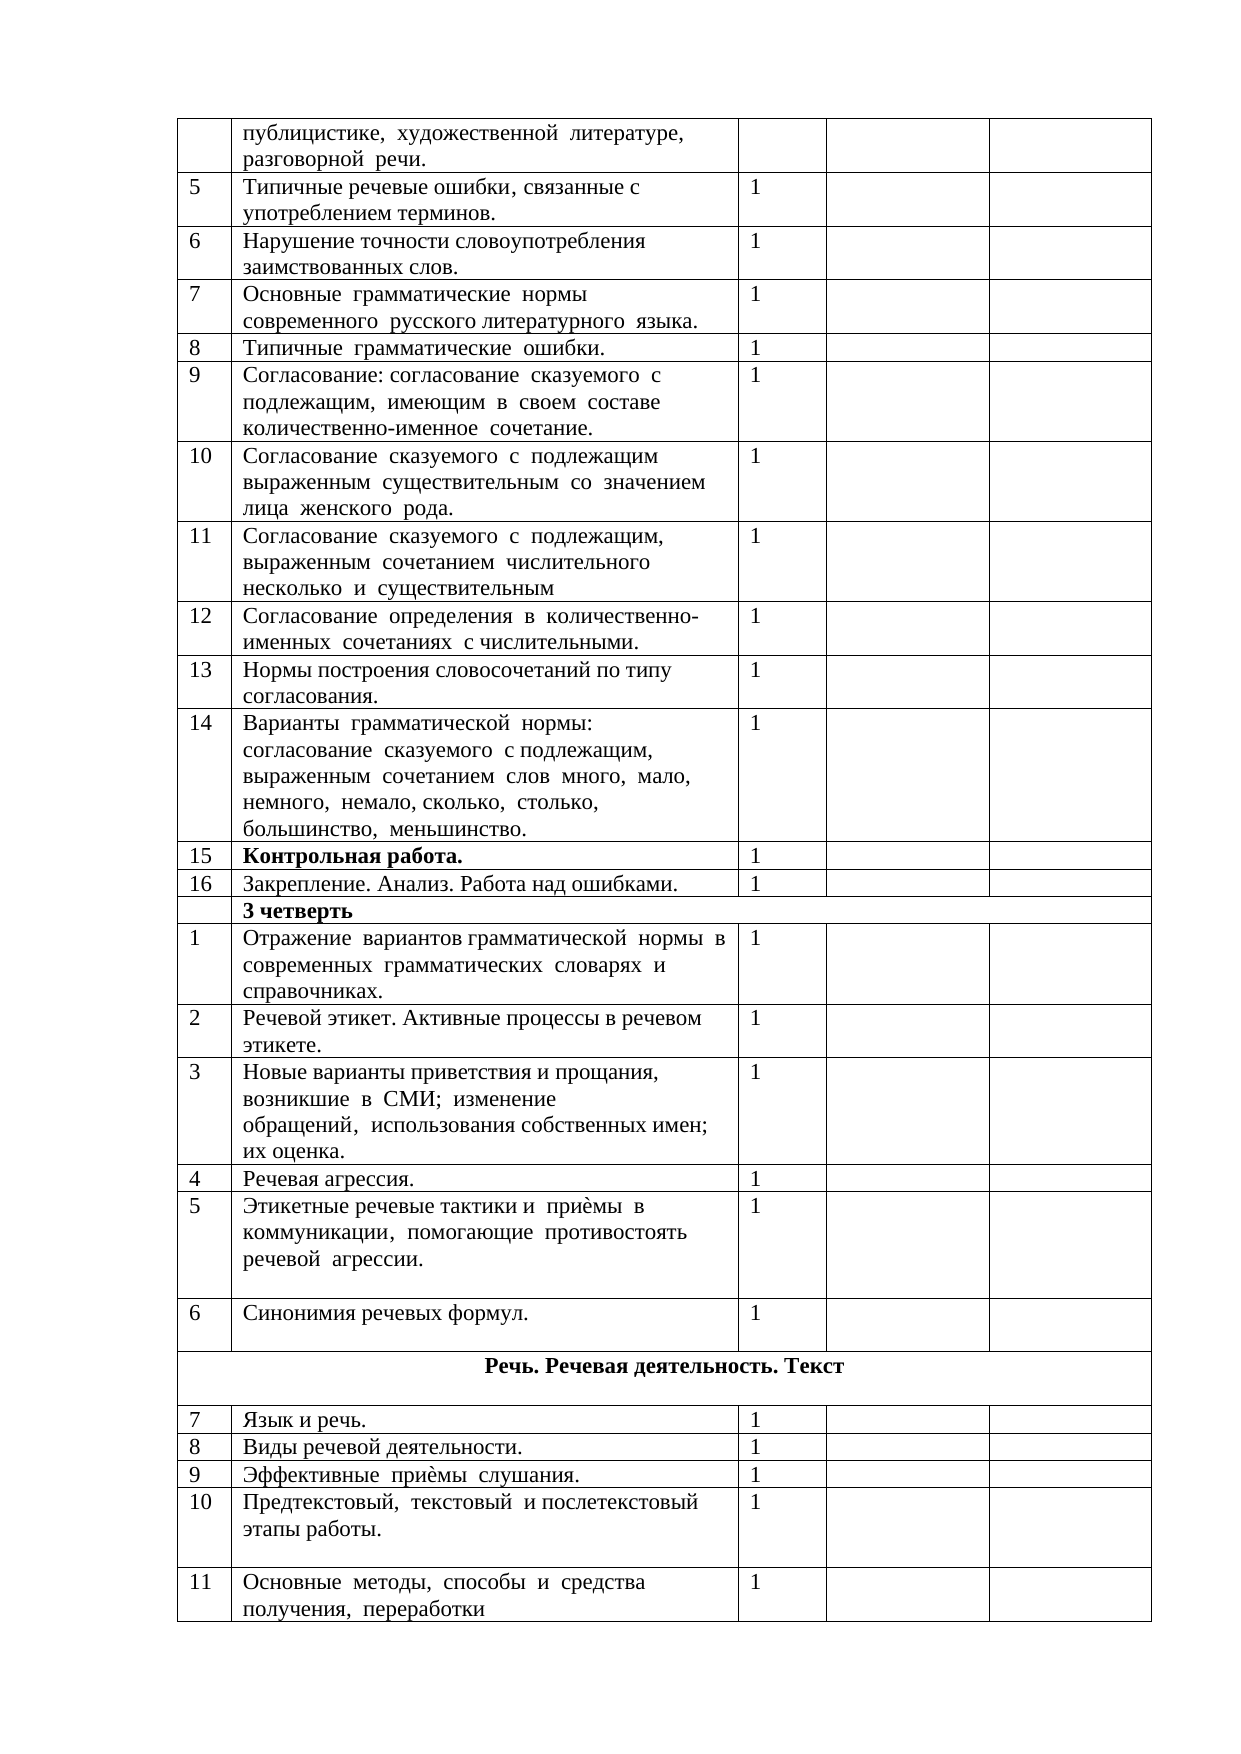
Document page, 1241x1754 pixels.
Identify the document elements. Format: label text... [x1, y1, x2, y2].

table_cell Эффективные приѐмы слушания. [232, 1461, 738, 1487]
table_cell [990, 1299, 1151, 1351]
table_cell 14 [178, 709, 231, 841]
table_cell [827, 924, 989, 1003]
table_cell 1 [739, 656, 826, 708]
table_cell Закрепление. Анализ. Работа над ошибками. [232, 870, 738, 896]
table_cell 1 [739, 709, 826, 841]
table_cell 1 [739, 602, 826, 654]
table_cell Типичные речевые ошибки‚ связанные с употреблением терминов. [232, 173, 738, 226]
table_cell Предтекстовый, текстовый и послетекстовый этапы работы. [232, 1488, 738, 1567]
table_cell [827, 1299, 989, 1351]
table_cell 1 [739, 362, 826, 441]
table_cell [990, 334, 1151, 361]
table_cell 11 [178, 1568, 231, 1621]
table_cell 1 [739, 442, 826, 521]
table_cell Согласование определения в количественно-именных сочетаниях с числительными. [232, 602, 738, 654]
table_cell Язык и речь. [232, 1406, 738, 1432]
table_cell 1 [739, 924, 826, 1003]
table_cell Этикетные речевые тактики и приѐмы в коммуникации‚ помогающие противостоять речевой агрессии. [232, 1192, 738, 1297]
table_cell [990, 1488, 1151, 1567]
table_cell 1 [739, 1568, 826, 1621]
table_cell [827, 1192, 989, 1297]
table_cell [827, 709, 989, 841]
table_cell Согласование сказуемого с подлежащим выраженным существительным со значением лица женского рода. [232, 442, 738, 521]
table_cell [827, 522, 989, 601]
table_cell 1 [739, 280, 826, 333]
table_cell 6 [178, 1299, 231, 1351]
table_cell [827, 1058, 989, 1164]
table_cell 1 [739, 1461, 826, 1487]
table_cell Согласование сказуемого с подлежащим, выраженным сочетанием числительного несколько и существительным [232, 522, 738, 601]
table_cell [990, 522, 1151, 601]
table_cell Контрольная работа. [232, 842, 738, 868]
table_cell [990, 442, 1151, 521]
table_cell 1 [739, 119, 826, 172]
table_cell Речевая агрессия. [232, 1165, 738, 1191]
table_cell 11 [178, 522, 231, 601]
table_cell [990, 870, 1151, 896]
table_cell Основные грамматические нормы современного русского литературного языка. [232, 280, 738, 333]
table_cell 4 [178, 1165, 231, 1191]
table_cell Согласование: согласование сказуемого с подлежащим, имеющим в своем составе количественно-именное сочетание. [232, 362, 738, 441]
table_cell 10 [178, 1488, 231, 1567]
table_cell [827, 227, 989, 279]
table_cell Нормы построения словосочетаний по типу согласования. [232, 656, 738, 708]
table_cell [827, 1568, 989, 1621]
table_cell 1 [739, 1406, 826, 1432]
table_cell 13 [178, 656, 231, 708]
table_cell [990, 173, 1151, 226]
table_cell 7 [178, 1406, 231, 1432]
table_cell [827, 1005, 989, 1057]
table_cell 4 [178, 119, 231, 172]
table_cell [232, 119, 738, 172]
table_cell [990, 924, 1151, 1003]
table_cell 8 [178, 334, 231, 361]
table_cell [990, 842, 1151, 868]
table_cell 1 [739, 173, 826, 226]
table_cell 2 [178, 1005, 231, 1057]
table_cell 8 [178, 1434, 231, 1460]
table_cell [827, 1488, 989, 1567]
table_cell 1 [739, 1488, 826, 1567]
table_cell 3 [178, 1058, 231, 1164]
table_cell 7 [178, 280, 231, 333]
table_cell Виды речевой деятельности. [232, 1434, 738, 1460]
table_cell Варианты грамматической нормы: согласование сказуемого с подлежащим, выраженным сочетанием слов много, мало, немного, немало, сколько, столько, большинство, меньшинство. [232, 709, 738, 841]
table_cell [827, 362, 989, 441]
table_cell Новые варианты приветствия и прощания, возникшие в СМИ; изменение обращений‚ использования собственных имен; их оценка. [232, 1058, 738, 1164]
table_cell 1 [739, 1165, 826, 1191]
table_cell [990, 280, 1151, 333]
table_cell Отражение вариантов грамматической нормы в современных грамматических словарях и справочниках. [232, 924, 738, 1003]
table_cell 9 [178, 362, 231, 441]
table_cell [990, 362, 1151, 441]
table_cell 5 [178, 1192, 231, 1297]
table_cell [827, 1434, 989, 1460]
table_cell [827, 1461, 989, 1487]
table_cell Нарушение точности словоупотребления заимствованных слов. [232, 227, 738, 279]
table_cell Типичные грамматические ошибки. [232, 334, 738, 361]
table_cell [990, 1058, 1151, 1164]
table_cell [990, 709, 1151, 841]
table_cell 10 [178, 442, 231, 521]
table_cell 1 [739, 227, 826, 279]
table_cell [827, 119, 989, 172]
table_cell [827, 656, 989, 708]
table_cell [990, 1461, 1151, 1487]
table_cell Синонимия речевых формул. [232, 1299, 738, 1351]
table_cell [827, 173, 989, 226]
table_cell 1 [739, 334, 826, 361]
table_cell [990, 227, 1151, 279]
table_cell Речевой этикет. Активные процессы в речевом этикете. [232, 1005, 738, 1057]
table_cell Речь. Речевая деятельность. Текст [178, 1352, 1151, 1405]
table_cell [827, 870, 989, 896]
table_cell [232, 1568, 738, 1621]
table_cell 1 [739, 1299, 826, 1351]
table_cell 1 [739, 1434, 826, 1460]
table_cell 6 [178, 227, 231, 279]
table_cell 1 [739, 522, 826, 601]
table_cell 1 [739, 1005, 826, 1057]
table_cell [990, 602, 1151, 654]
table_cell [827, 334, 989, 361]
table_cell 1 [178, 924, 231, 1003]
table_cell 3 четверть [232, 897, 1151, 923]
table_cell 12 [178, 602, 231, 654]
table_cell 16 [178, 870, 231, 896]
table_cell 1 [739, 1058, 826, 1164]
table_cell [827, 280, 989, 333]
table_cell 5 [178, 173, 231, 226]
table_cell [827, 842, 989, 868]
table_cell [178, 897, 231, 923]
table_cell 1 [739, 870, 826, 896]
table_cell [990, 1005, 1151, 1057]
table_cell [827, 602, 989, 654]
table_cell 15 [178, 842, 231, 868]
table_cell 1 [739, 842, 826, 868]
table_cell [990, 1192, 1151, 1297]
table_cell [990, 119, 1151, 172]
table_cell [990, 1434, 1151, 1460]
table_cell [990, 1406, 1151, 1432]
table_cell [990, 656, 1151, 708]
table_cell 1 [739, 1192, 826, 1297]
table_cell [827, 442, 989, 521]
table_cell [827, 1165, 989, 1191]
table_cell 9 [178, 1461, 231, 1487]
table_cell [990, 1165, 1151, 1191]
table_cell [990, 1568, 1151, 1621]
table_cell [827, 1406, 989, 1432]
